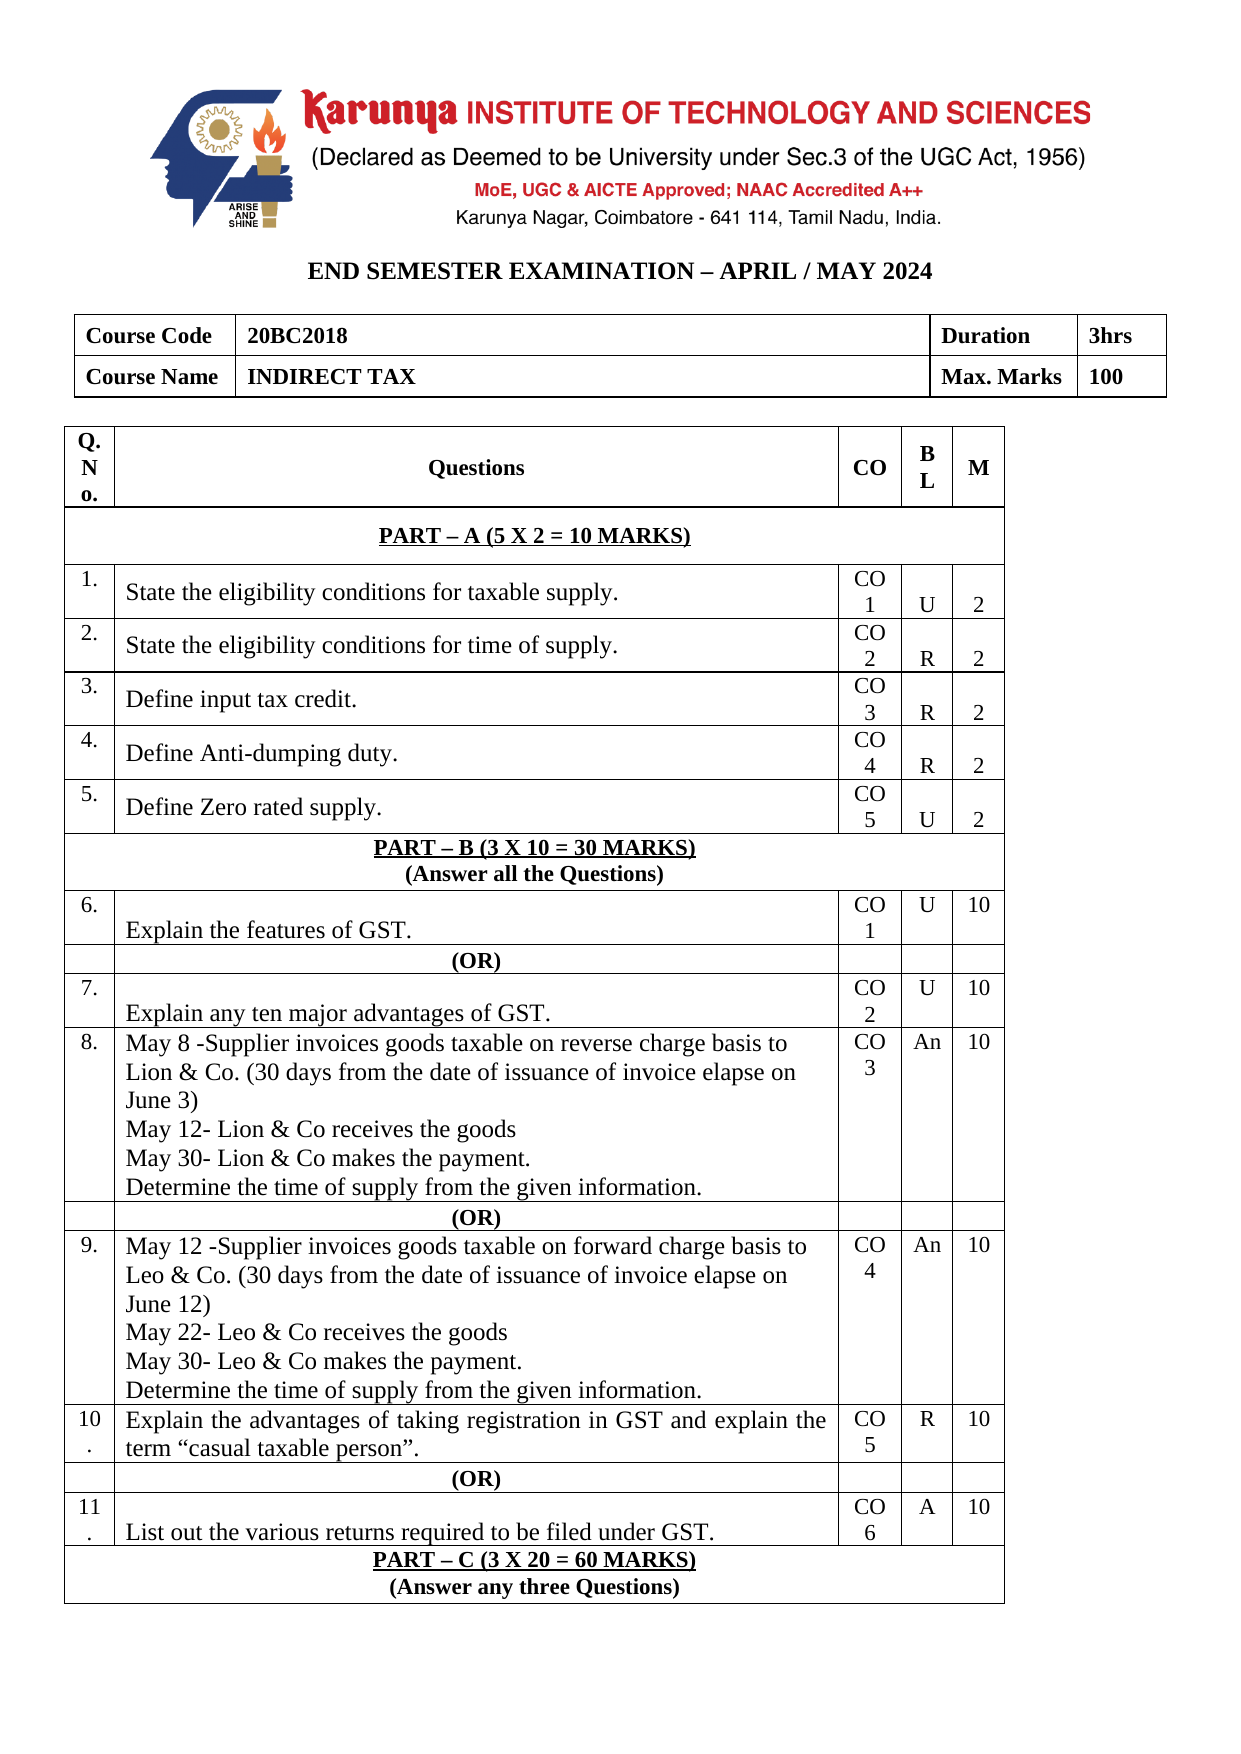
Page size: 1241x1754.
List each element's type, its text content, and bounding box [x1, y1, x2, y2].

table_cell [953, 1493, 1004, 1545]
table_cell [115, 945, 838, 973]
text END SEMESTER EXAMINATION – APRIL / MAY 2024 [150, 256, 1090, 285]
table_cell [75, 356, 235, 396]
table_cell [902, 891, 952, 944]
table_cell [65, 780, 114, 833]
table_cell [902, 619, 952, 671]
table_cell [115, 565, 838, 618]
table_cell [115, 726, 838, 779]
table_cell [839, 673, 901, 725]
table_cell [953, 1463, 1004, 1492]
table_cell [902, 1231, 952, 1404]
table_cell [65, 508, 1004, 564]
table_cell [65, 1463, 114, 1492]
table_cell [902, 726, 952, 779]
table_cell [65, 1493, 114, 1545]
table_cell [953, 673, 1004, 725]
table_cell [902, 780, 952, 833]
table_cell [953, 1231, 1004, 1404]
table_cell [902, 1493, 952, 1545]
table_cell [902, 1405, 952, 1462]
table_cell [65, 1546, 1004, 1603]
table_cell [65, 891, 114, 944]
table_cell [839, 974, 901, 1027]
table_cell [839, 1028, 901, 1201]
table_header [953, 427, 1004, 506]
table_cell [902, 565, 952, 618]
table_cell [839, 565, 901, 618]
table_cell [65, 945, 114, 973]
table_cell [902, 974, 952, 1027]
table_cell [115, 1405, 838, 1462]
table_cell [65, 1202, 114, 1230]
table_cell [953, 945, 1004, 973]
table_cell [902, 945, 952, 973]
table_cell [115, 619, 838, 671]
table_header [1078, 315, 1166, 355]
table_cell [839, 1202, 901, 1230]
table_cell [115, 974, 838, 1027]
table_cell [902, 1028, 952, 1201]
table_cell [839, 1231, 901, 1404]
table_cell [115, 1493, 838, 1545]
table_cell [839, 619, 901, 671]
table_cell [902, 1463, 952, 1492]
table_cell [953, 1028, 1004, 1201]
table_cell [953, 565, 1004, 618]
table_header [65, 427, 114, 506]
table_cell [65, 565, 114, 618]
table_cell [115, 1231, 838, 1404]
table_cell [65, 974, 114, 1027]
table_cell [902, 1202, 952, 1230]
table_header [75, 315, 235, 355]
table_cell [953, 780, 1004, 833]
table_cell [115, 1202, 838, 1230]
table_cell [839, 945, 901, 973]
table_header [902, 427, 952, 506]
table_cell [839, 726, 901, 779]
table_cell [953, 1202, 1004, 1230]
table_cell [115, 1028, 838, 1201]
picture [150, 89, 1091, 228]
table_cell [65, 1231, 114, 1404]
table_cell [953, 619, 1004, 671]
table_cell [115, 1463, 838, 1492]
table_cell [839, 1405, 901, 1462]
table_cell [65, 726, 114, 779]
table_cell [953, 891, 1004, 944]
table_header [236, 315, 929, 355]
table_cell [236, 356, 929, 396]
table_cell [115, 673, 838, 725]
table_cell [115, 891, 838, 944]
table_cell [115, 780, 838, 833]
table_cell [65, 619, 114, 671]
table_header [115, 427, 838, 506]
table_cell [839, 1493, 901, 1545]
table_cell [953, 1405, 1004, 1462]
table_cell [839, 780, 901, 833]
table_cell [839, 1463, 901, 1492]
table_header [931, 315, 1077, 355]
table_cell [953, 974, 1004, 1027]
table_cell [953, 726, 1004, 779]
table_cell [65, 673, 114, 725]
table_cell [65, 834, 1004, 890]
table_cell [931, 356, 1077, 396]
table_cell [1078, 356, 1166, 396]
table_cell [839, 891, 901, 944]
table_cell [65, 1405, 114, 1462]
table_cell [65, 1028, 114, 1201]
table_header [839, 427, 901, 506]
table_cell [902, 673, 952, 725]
